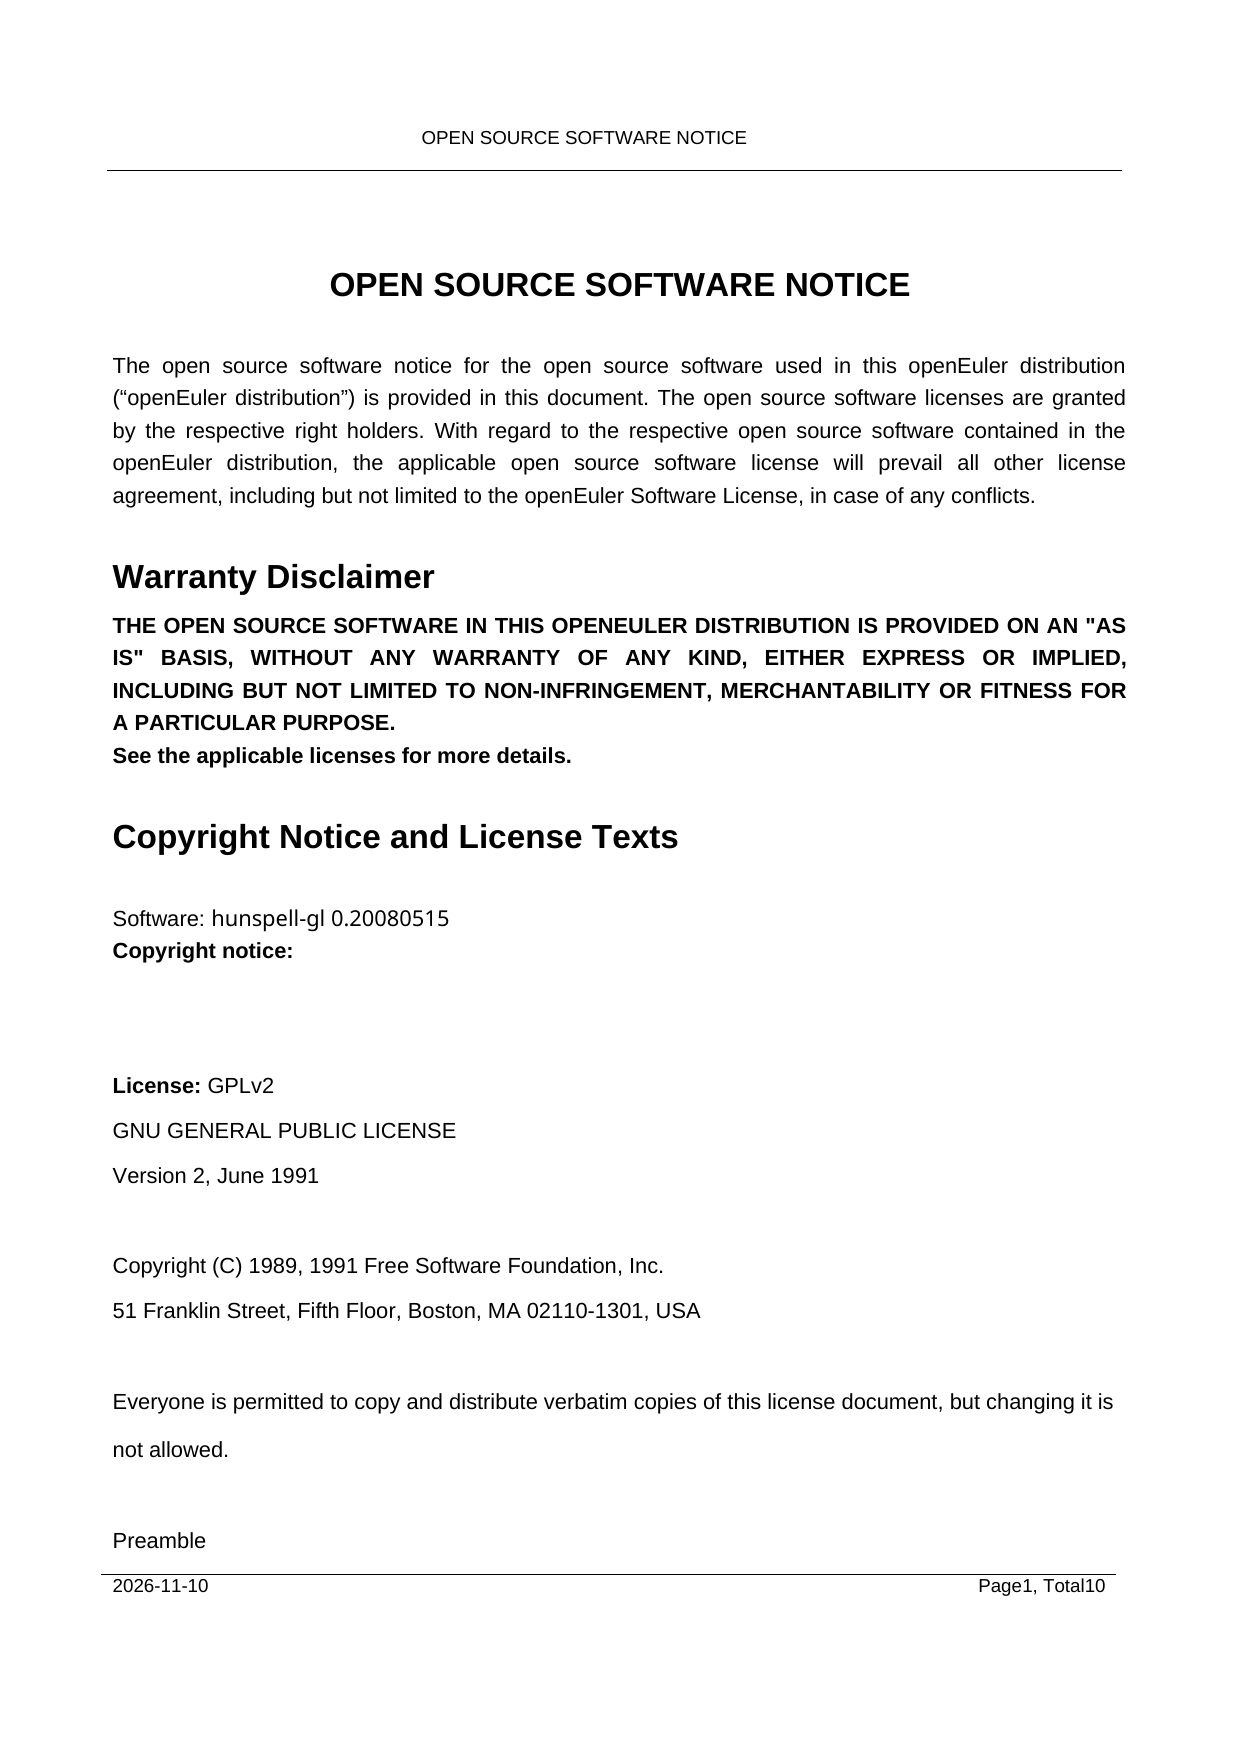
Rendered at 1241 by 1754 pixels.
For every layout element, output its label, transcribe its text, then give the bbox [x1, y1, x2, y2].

text Preamble [112, 1524, 1128, 1556]
text Copyright Notice and License Texts [112, 804, 1128, 869]
text The open source software notice for the open source software used in this openEuler distribution (“openEuler distribution”) is provided in this document. The open source software licenses are granted by the respective right holders. With regard to the respective open source software contained in the openEuler distribution, the applicable open source software license will prevail all other license agreement, including but not limited to the openEuler Software License, in case of any conflicts. [112, 349, 1128, 511]
text Version 2, June 1991 [112, 1159, 1128, 1192]
text License: GPLv2 [112, 1069, 1128, 1102]
text Warranty Disclaimer [112, 544, 1128, 609]
text Everyone is permitted to copy and distribute verbatim copies of this license document, but changing it is not allowed. [112, 1385, 1128, 1466]
text Software: hunspell-gl 0.20080515 [112, 901, 1128, 934]
text GNU GENERAL PUBLIC LICENSE [112, 1114, 1128, 1147]
text 51 Franklin Street, Fifth Floor, Boston, MA 02110-1301, USA [112, 1295, 1128, 1327]
text Copyright notice: [112, 934, 1128, 966]
text OPEN SOURCE SOFTWARE NOTICE [112, 251, 1128, 316]
text Copyright (C) 1989, 1991 Free Software Foundation, Inc. [112, 1250, 1128, 1282]
text THE OPEN SOURCE SOFTWARE IN THIS OPENEULER DISTRIBUTION IS PROVIDED ON AN "AS IS" BASIS, WITHOUT ANY WARRANTY OF ANY KIND, EITHER EXPRESS OR IMPLIED, INCLUDING BUT NOT LIMITED TO NON-INFRINGEMENT, MERCHANTABILITY OR FITNESS FOR A PARTICULAR PURPOSE. See the applicable licenses for more details. [112, 609, 1128, 771]
